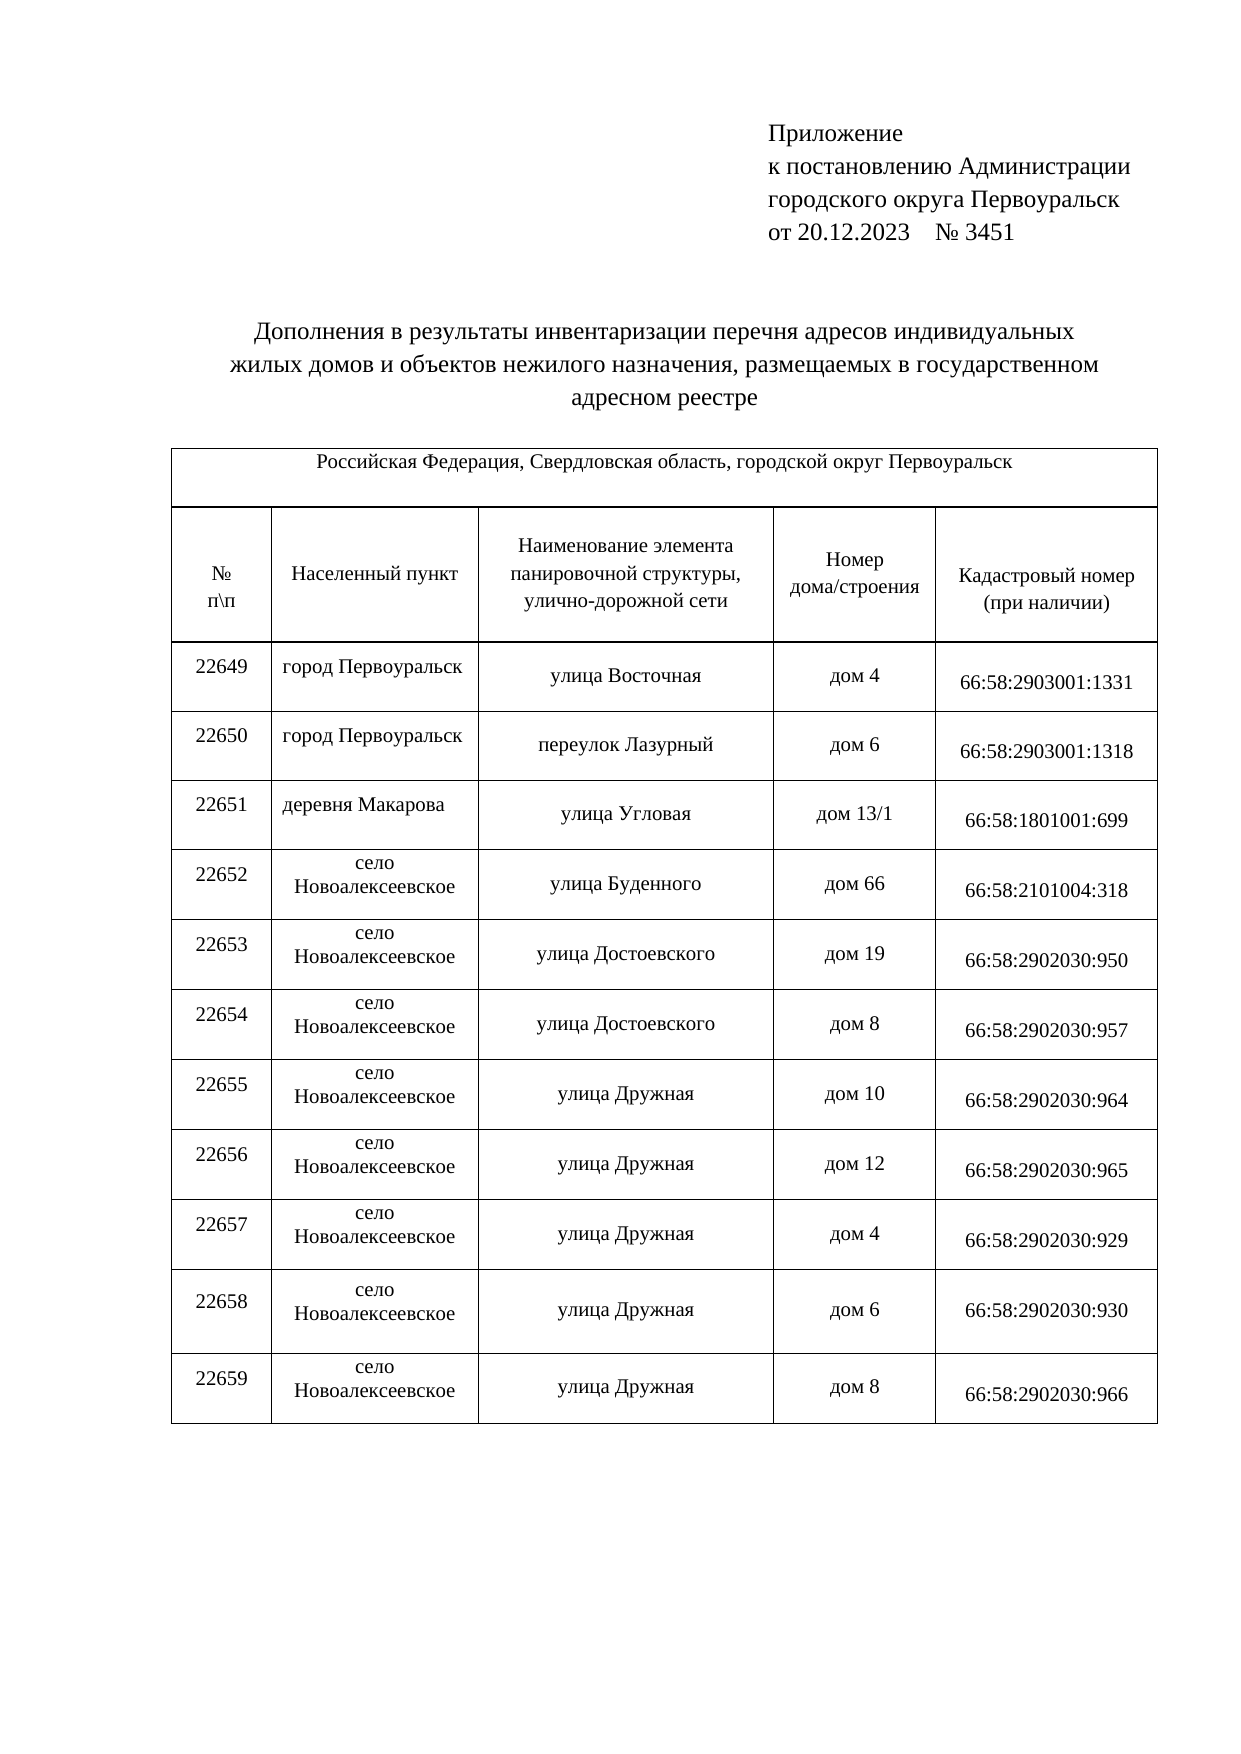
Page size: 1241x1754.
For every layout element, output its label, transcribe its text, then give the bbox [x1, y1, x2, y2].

table_cell Кадастровый номер (при наличии) [936, 508, 1157, 641]
table_cell 22650 [172, 712, 271, 780]
table_cell улица Дружная [479, 1270, 773, 1353]
table_cell село Новоалексеевское [272, 1200, 478, 1269]
table_cell 66:58:2902030:957 [936, 990, 1157, 1059]
table_cell 22649 [172, 643, 271, 711]
table_cell село Новоалексеевское [272, 1270, 478, 1353]
table_cell 66:58:2903001:1318 [936, 712, 1157, 780]
table_cell улица Дружная [479, 1060, 773, 1129]
table_cell дом 19 [774, 920, 935, 989]
table_cell село Новоалексеевское [272, 850, 478, 919]
table_cell дом 12 [774, 1130, 935, 1199]
table_cell улица Восточная [479, 643, 773, 711]
table_cell 66:58:2902030:965 [936, 1130, 1157, 1199]
table_cell дом 10 [774, 1060, 935, 1129]
table_cell дом 8 [774, 1354, 935, 1423]
table_cell улица Дружная [479, 1130, 773, 1199]
table_cell 22659 [172, 1354, 271, 1423]
table_cell 22657 [172, 1200, 271, 1269]
table_cell дом 6 [774, 1270, 935, 1353]
table_header Российская Федерация, Свердловская область, городской округ Первоуральск [172, 449, 1157, 506]
text к постановлению Администрации [768, 151, 1152, 180]
table_cell улица Дружная [479, 1354, 773, 1423]
table_cell дом 4 [774, 643, 935, 711]
table_cell 22652 [172, 850, 271, 919]
table_cell 22656 [172, 1130, 271, 1199]
table_cell 66:58:2902030:929 [936, 1200, 1157, 1269]
table_cell дом 8 [774, 990, 935, 1059]
table_cell улица Достоевского [479, 990, 773, 1059]
table_cell переулок Лазурный [479, 712, 773, 780]
table_cell 22651 [172, 781, 271, 849]
table_cell город Первоуральск [272, 712, 478, 780]
table_cell улица Буденного [479, 850, 773, 919]
table_cell улица Дружная [479, 1200, 773, 1269]
table_cell 66:58:2902030:964 [936, 1060, 1157, 1129]
table_cell 22653 [172, 920, 271, 989]
table_cell улица Угловая [479, 781, 773, 849]
table_cell Населенный пункт [272, 508, 478, 641]
table_cell 66:58:2902030:930 [936, 1270, 1157, 1353]
text Приложение [768, 118, 1152, 147]
table_cell 66:58:1801001:699 [936, 781, 1157, 849]
table_cell село Новоалексеевское [272, 920, 478, 989]
text от 20.12.2023 № 3451 [768, 217, 1152, 246]
table_cell 22655 [172, 1060, 271, 1129]
table_cell село Новоалексеевское [272, 1060, 478, 1129]
table_cell деревня Макарова [272, 781, 478, 849]
table_cell № п\п [172, 508, 271, 641]
table_cell Наименование элемента панировочной структуры, улично-дорожной сети [479, 508, 773, 641]
table_cell дом 66 [774, 850, 935, 919]
table_cell 66:58:2902030:950 [936, 920, 1157, 989]
table_cell 66:58:2902030:966 [936, 1354, 1157, 1423]
table_cell 22658 [172, 1270, 271, 1353]
table_cell село Новоалексеевское [272, 1130, 478, 1199]
table_cell дом 13/1 [774, 781, 935, 849]
table_cell дом 6 [774, 712, 935, 780]
text Дополнения в результаты инвентаризации перечня адресов индивидуальных [177, 316, 1152, 345]
text жилых домов и объектов нежилого назначения, размещаемых в государственном адресном реестре [177, 349, 1152, 411]
table_cell улица Достоевского [479, 920, 773, 989]
table_cell дом 4 [774, 1200, 935, 1269]
table_cell село Новоалексеевское [272, 1354, 478, 1423]
table_cell 66:58:2903001:1331 [936, 643, 1157, 711]
table_cell 22654 [172, 990, 271, 1059]
table_cell село Новоалексеевское [272, 990, 478, 1059]
table_cell 66:58:2101004:318 [936, 850, 1157, 919]
table_cell Номер дома/строения [774, 508, 935, 641]
table_cell город Первоуральск [272, 643, 478, 711]
text городского округа Первоуральск [768, 184, 1152, 213]
